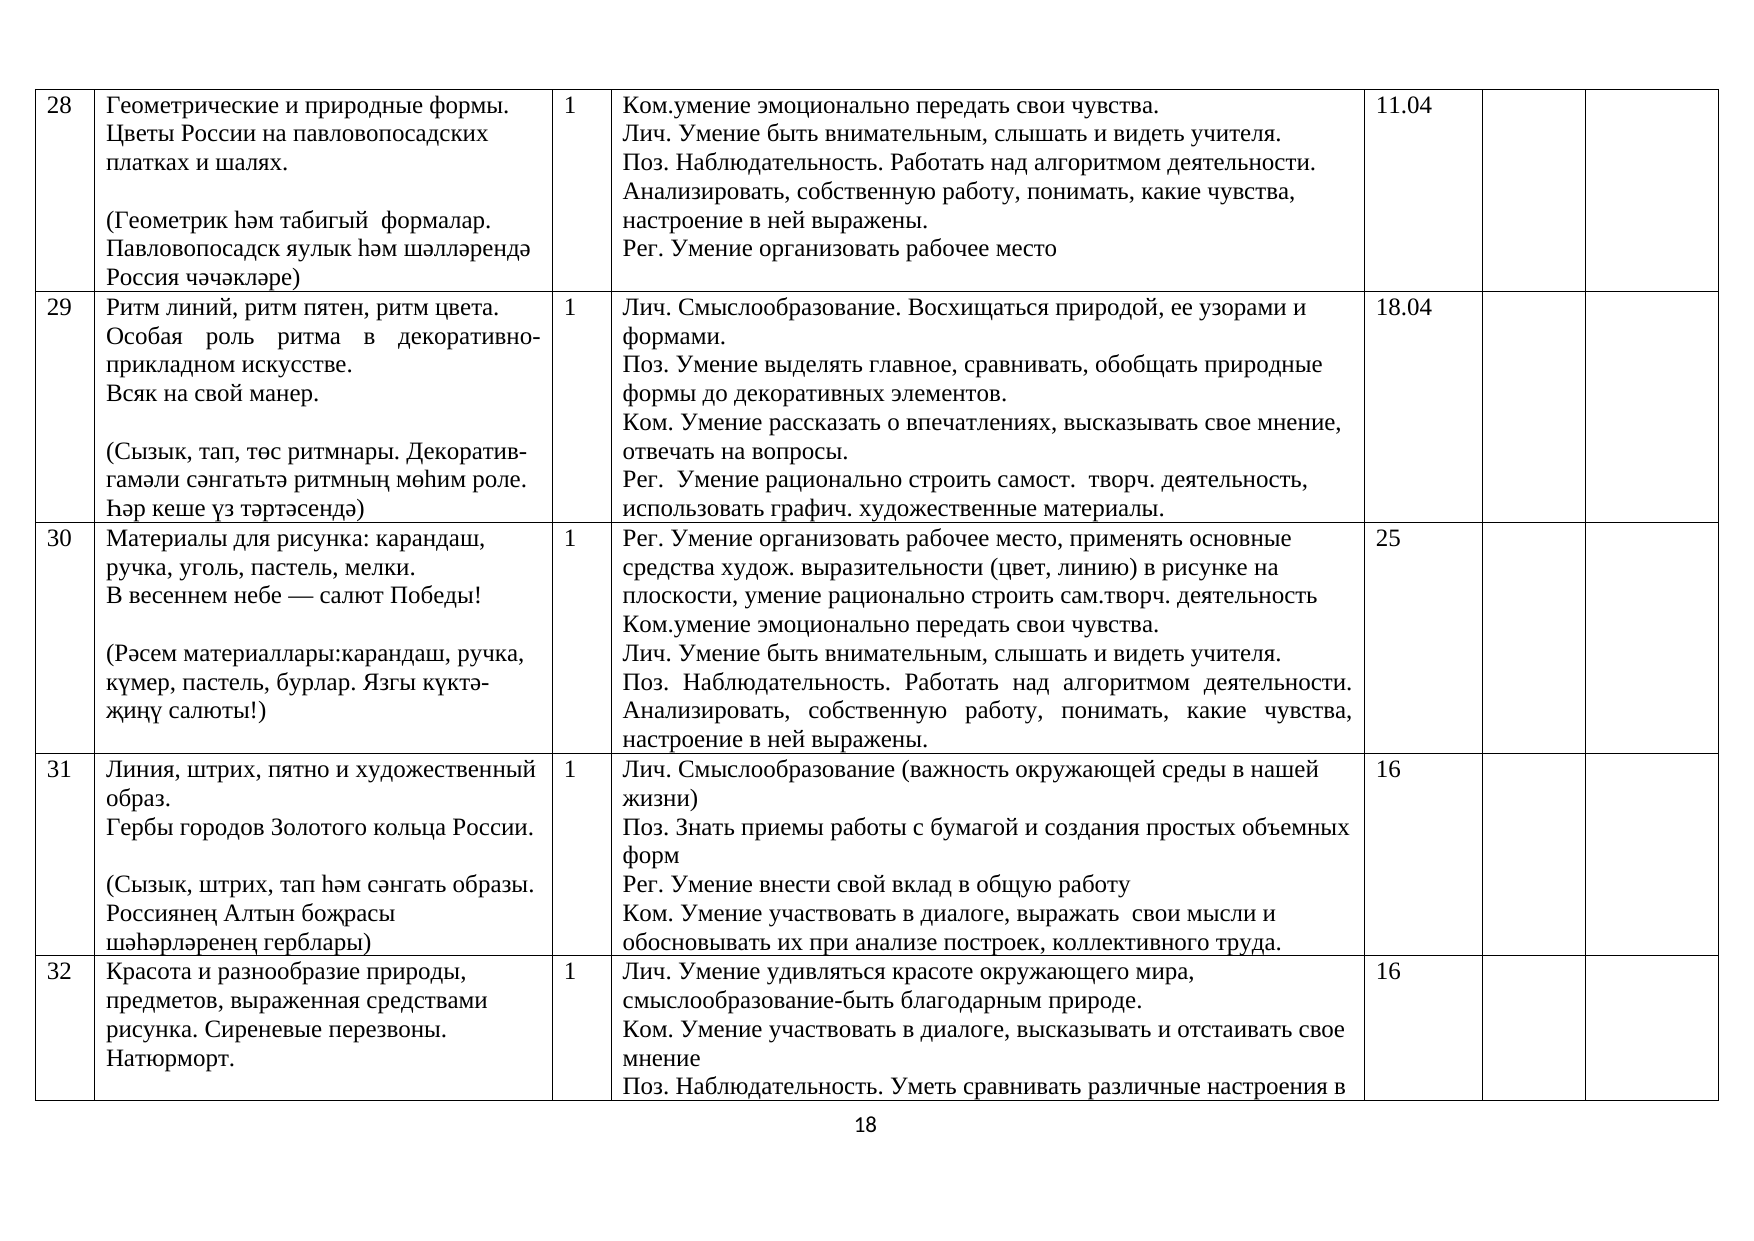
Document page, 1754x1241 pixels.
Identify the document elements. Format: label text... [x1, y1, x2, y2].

table_cell 18.04 [1365, 292, 1482, 522]
table_cell 29 [36, 292, 94, 522]
table_cell Материалы для рисунка: карандаш, ручка, уголь, пастель, мелки. В весеннем небе — салют Победы! (Рәсем материаллары:карандаш, ручка, күмер, пастель, бурлар. Язгы күктә- җиңү салюты!) [95, 523, 552, 753]
table_cell Линия, штрих, пятно и художественный образ. Гербы городов Золотого кольца России. (Сызык, штрих, тап һәм сәнгать образы. Россиянең Алтын боҗрасы шәһәрләренең герблары) [95, 754, 552, 955]
table_cell 32 [36, 956, 94, 1100]
table_cell [1586, 754, 1718, 955]
table_cell 1 [553, 956, 611, 1100]
table_cell Лич. Смыслообразование (важность окружающей среды в нашей жизни) Поз. Знать приемы работы с бумагой и создания простых объемных форм Рег. Умение внести свой вклад в общую работу Ком. Умение участвовать в диалоге, выражать свои мысли и обосновывать их при анализе построек, коллективного труда. [612, 754, 1364, 955]
table_cell 1 [553, 754, 611, 955]
table_cell 31 [36, 754, 94, 955]
table_cell 28 [36, 90, 94, 291]
table_cell 11.04 [1365, 90, 1482, 291]
table_cell [1586, 292, 1718, 522]
table_cell [1483, 90, 1585, 291]
table_cell 1 [553, 90, 611, 291]
table_cell [1586, 956, 1718, 1100]
table_cell 1 [553, 292, 611, 522]
table_cell [1483, 523, 1585, 753]
table_cell 1 [553, 523, 611, 753]
table_cell [1483, 754, 1585, 955]
table_cell Ком.умение эмоционально передать свои чувства. Лич. Умение быть внимательным, слышать и видеть учителя. Поз. Наблюдательность. Работать над алгоритмом деятельности. Анализировать, собственную работу, понимать, какие чувства, настроение в ней выражены. Рег. Умение организовать рабочее место [612, 90, 1364, 291]
table_cell [1483, 292, 1585, 522]
table_cell [1586, 523, 1718, 753]
table_cell 30 [36, 523, 94, 753]
table_cell [1586, 90, 1718, 291]
table_cell 16 [1365, 956, 1482, 1100]
table_cell [1483, 956, 1585, 1100]
table_cell Лич. Смыслообразование. Восхищаться природой, ее узорами и формами. Поз. Умение выделять главное, сравнивать, обобщать природные формы до декоративных элементов. Ком. Умение рассказать о впечатлениях, высказывать свое мнение, отвечать на вопросы. Рег. Умение рационально строить самост. творч. деятельность, использовать графич. художественные материалы. [612, 292, 1364, 522]
table_cell Геометрические и природные формы. Цветы России на павловопосадских платках и шалях. (Геометрик һәм табигый формалар. Павловопосадск яулык һәм шәлләрендә Россия чәчәкләре) [95, 90, 552, 291]
table_cell 25 [1365, 523, 1482, 753]
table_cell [612, 956, 1364, 1100]
table_cell Ритм линий, ритм пятен, ритм цвета. Особая роль ритма в декоративно-прикладном искусстве. Всяк на свой манер. (Сызык, тап, төс ритмнары. Декоратив-гамәли сәнгатьтә ритмның мөһим роле. Һәр кеше үз тәртәсендә) [95, 292, 552, 522]
table_cell Рег. Умение организовать рабочее место, применять основные средства худож. выразительности (цвет, линию) в рисунке на плоскости, умение рационально строить сам.творч. деятельность Ком.умение эмоционально передать свои чувства. Лич. Умение быть внимательным, слышать и видеть учителя. Поз. Наблюдательность. Работать над алгоритмом деятельности. Анализировать, собственную работу, понимать, какие чувства, настроение в ней выражены. [612, 523, 1364, 753]
table_cell 16 [1365, 754, 1482, 955]
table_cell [95, 956, 552, 1100]
